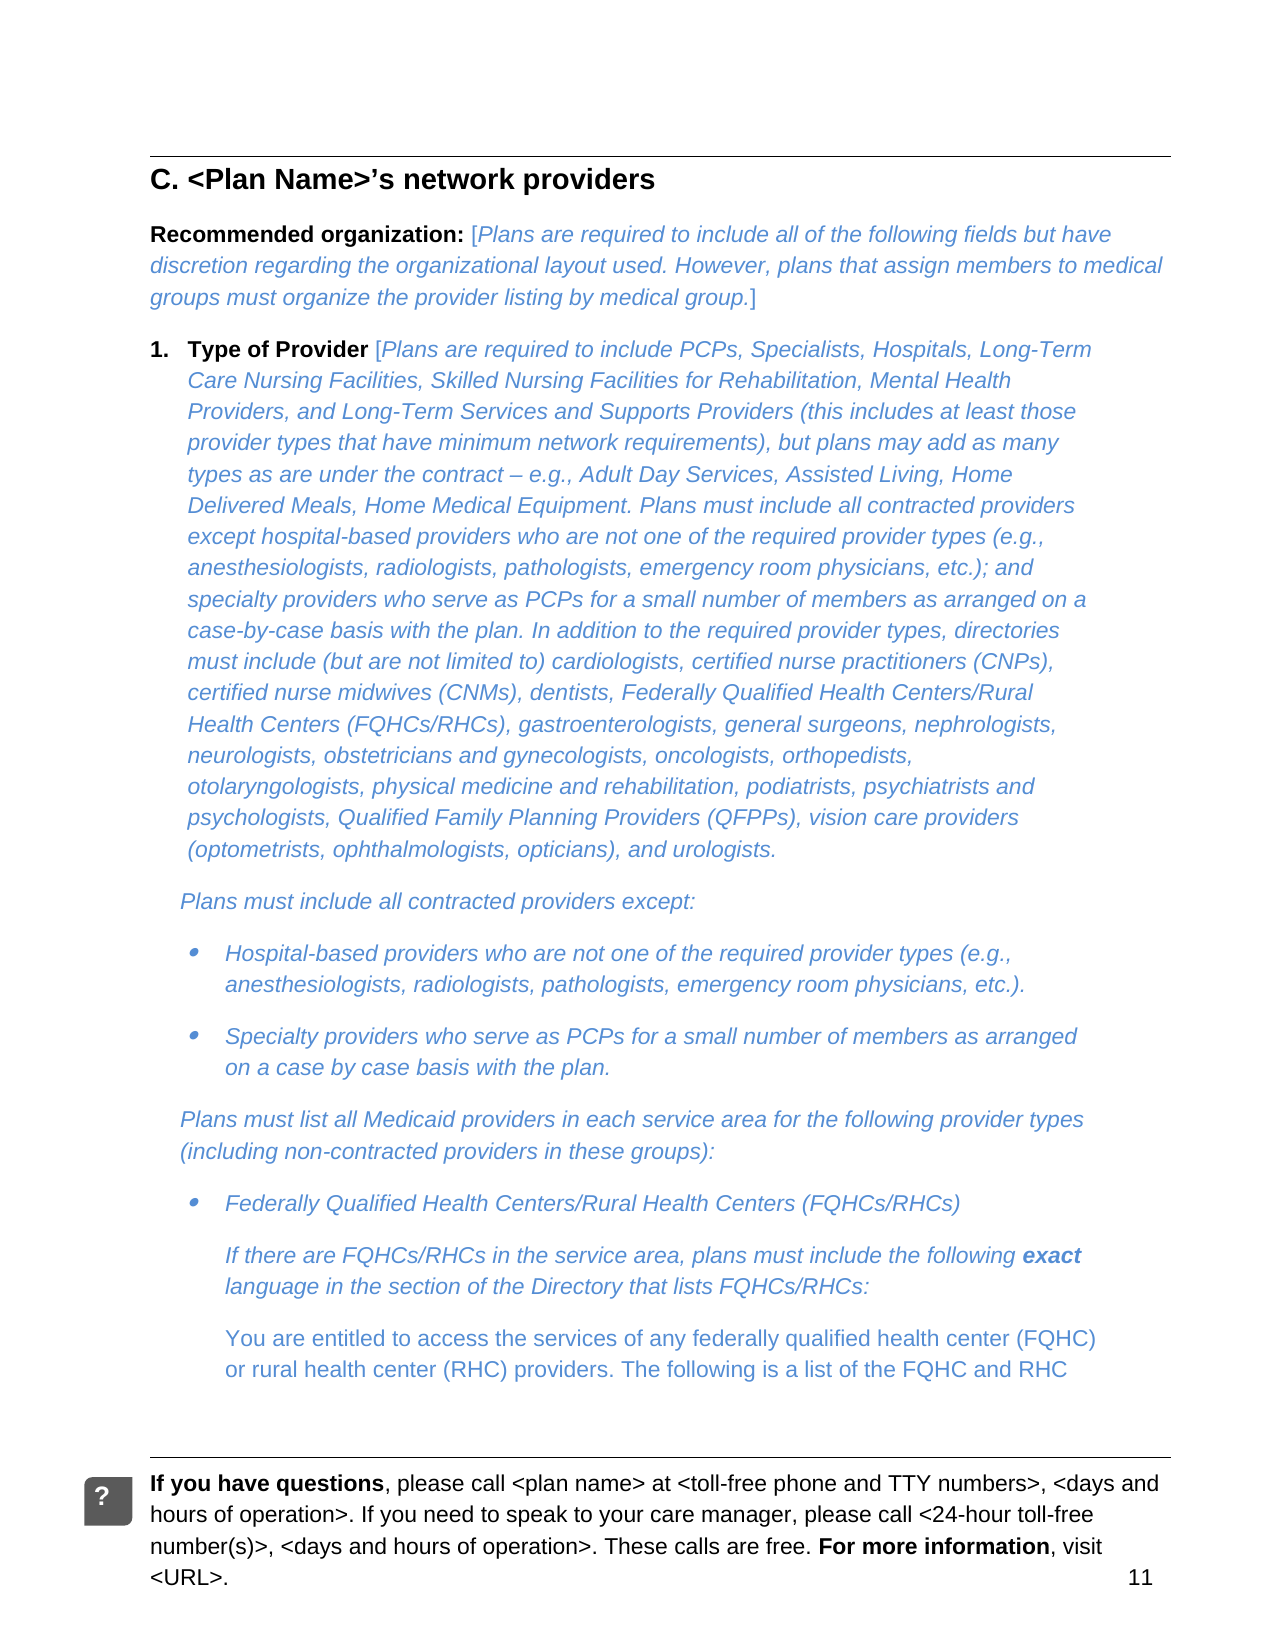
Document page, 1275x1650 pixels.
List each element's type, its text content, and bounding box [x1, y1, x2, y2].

list Type of Provider [Plans are required to include PCPs, Specialists, Hospitals, Long-Term Care Nursing Facilities, Skilled Nursing Facilities for Rehabilitation, Mental Health Providers, and Long-Term Services and Supports Providers (this includes at least those provider types that have minimum network requirements), but plans may add as many types as are under the contract – e.g., Adult Day Services, Assisted Living, Home Delivered Meals, Home Medical Equipment. Plans must include all contracted providers except hospital-based providers who are not one of the required provider types (e.g., anesthesiologists, radiologists, pathologists, emergency room physicians, etc.); and specialty providers who serve as PCPs for a small number of members as arranged on a case-by-case basis with the plan. In addition to the required provider types, directories must include (but are not limited to) cardiologists, certified nurse practitioners (CNPs), certified nurse midwives (CNMs), dentists, Federally Qualified Health Centers/Rural Health Centers (FQHCs/RHCs), gastroenterologists, general surgeons, nephrologists, neurologists, obstetricians and gynecologists, oncologists, orthopedists, otolaryngologists, physical medicine and rehabilitation, podiatrists, psychiatrists and psychologists, Qualified Family Planning Providers (QFPPs), vision care providers (optometrists, ophthalmologists, opticians), and urologists. [150, 332, 1096, 863]
list Hospital-based providers who are not one of the required provider types (e.g., anesthesiologists, radiologists, pathologists, emergency room physicians, etc.). [187, 936, 1096, 999]
text Plans must list all Medicaid providers in each service area for the following provider types (including non-contracted providers in these groups): [180, 1103, 1096, 1165]
list Specialty providers who serve as PCPs for a small number of members as arranged on a case by case basis with the plan. [187, 1019, 1096, 1082]
text Plans must include all contracted providers except: [180, 884, 1096, 915]
subtitle <Plan Name>’s network providers [150, 157, 1171, 197]
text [225, 1322, 1096, 1384]
list Federally Qualified Health Centers/Rural Health Centers (FQHCs/RHCs) [187, 1186, 1096, 1217]
text If there are FQHCs/RHCs in the service area, plans must include the following exact language in the section of the Directory that lists FQHCs/RHCs: [225, 1238, 1096, 1301]
text Recommended organization: [Plans are required to include all of the following fields but have discretion regarding the organizational layout used. However, plans that assign members to medical groups must organize the provider listing by medical group.] [150, 217, 1171, 311]
